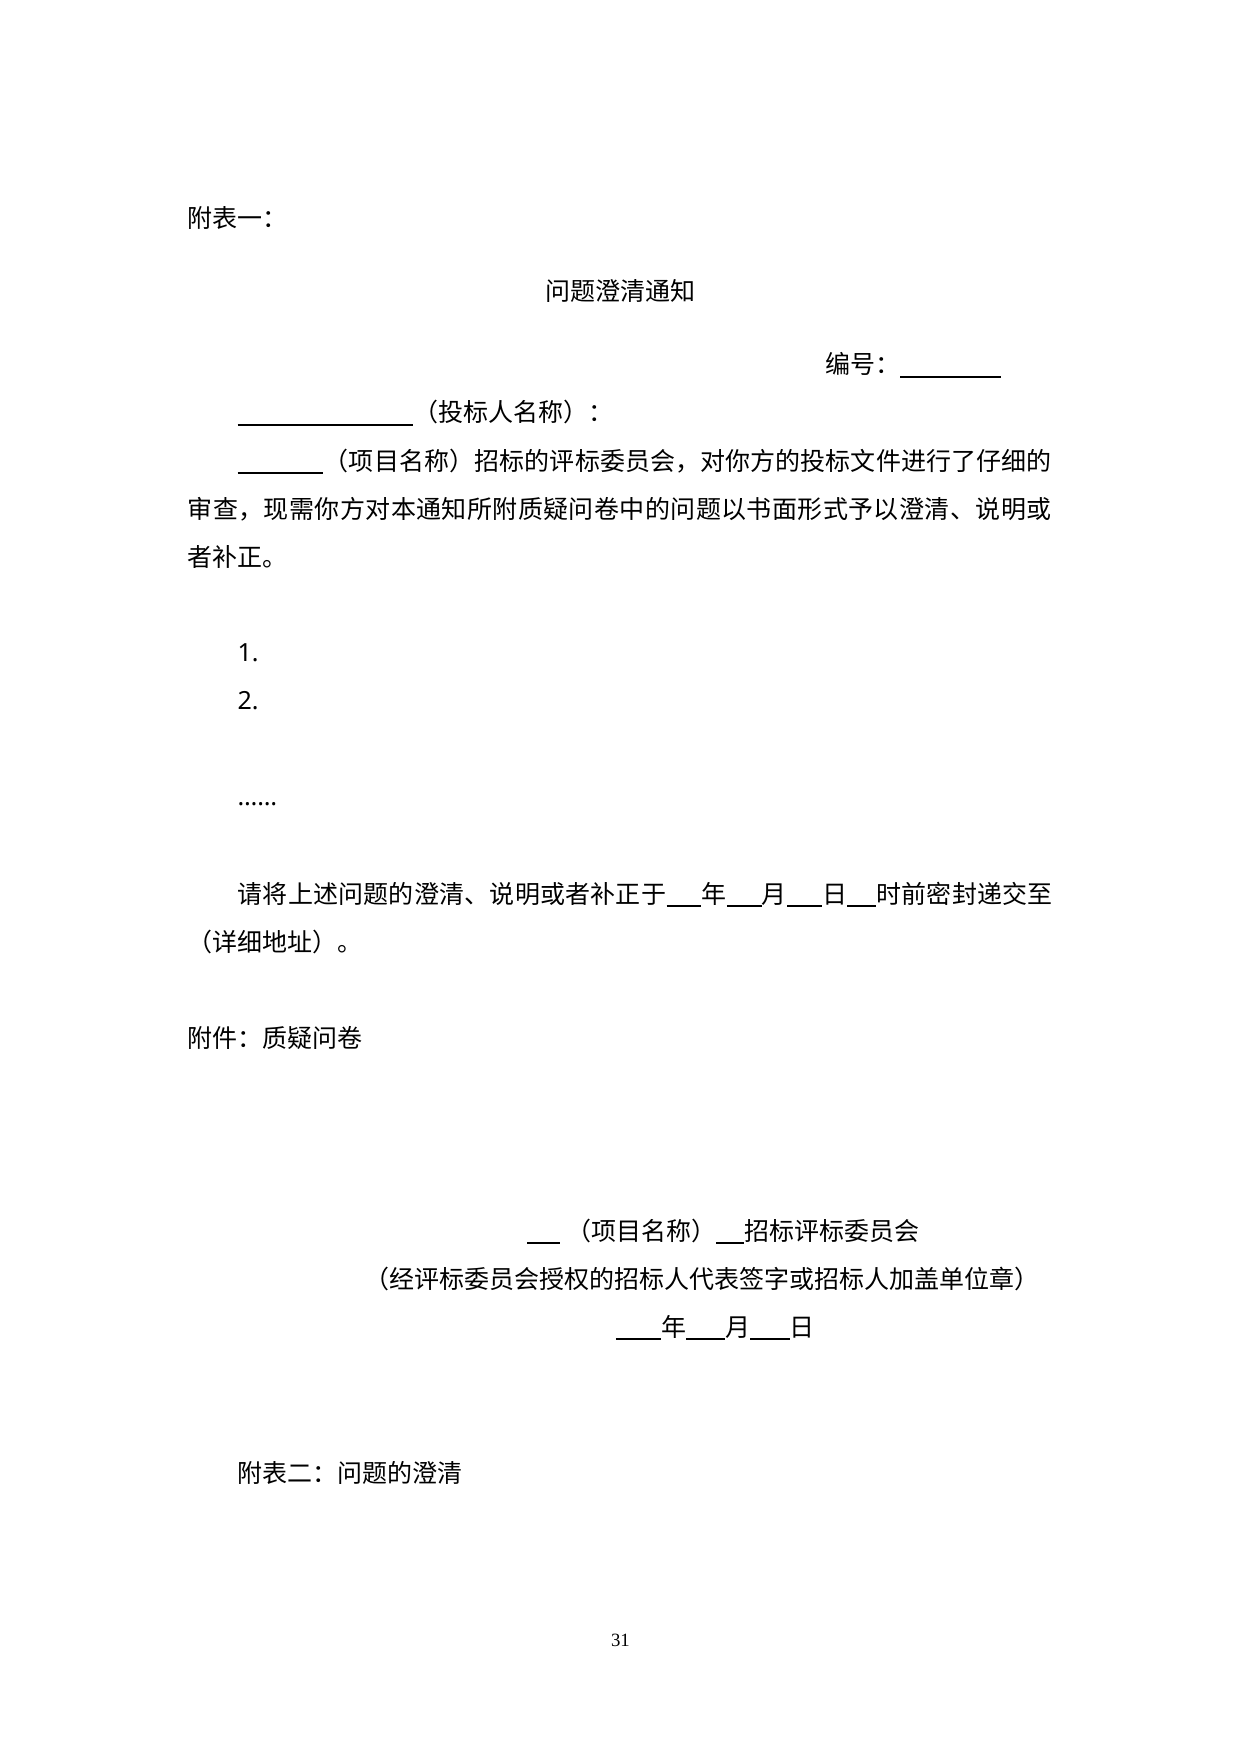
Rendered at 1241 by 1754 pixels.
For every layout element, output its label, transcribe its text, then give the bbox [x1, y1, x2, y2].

text 附表一： [187, 193, 1053, 241]
text （项目名称） 招标评标委员会 [187, 1205, 1053, 1253]
text 附件：质疑问卷 [187, 1013, 1053, 1061]
text （项目名称）招标的评标委员会，对你方的投标文件进行了仔细的审查，现需你方对本通知所附质疑问卷中的问题以书面形式予以澄清、说明或者补正。 [187, 435, 1053, 579]
text 2. [187, 676, 1053, 724]
text 问题澄清通知 [187, 266, 1053, 314]
text …… [187, 772, 1053, 820]
text 附表二：问题的澄清 [187, 1448, 1053, 1496]
text 请将上述问题的澄清、说明或者补正于 年 月 日 时前密封递交至 （详细地址）。 [187, 868, 1053, 964]
text 1. [187, 628, 1053, 676]
text （投标人名称）： [187, 387, 1053, 435]
text 年 月 日 [187, 1301, 1053, 1349]
text 编号： [187, 339, 1053, 387]
text （经评标委员会授权的招标人代表签字或招标人加盖单位章） [187, 1253, 1053, 1301]
